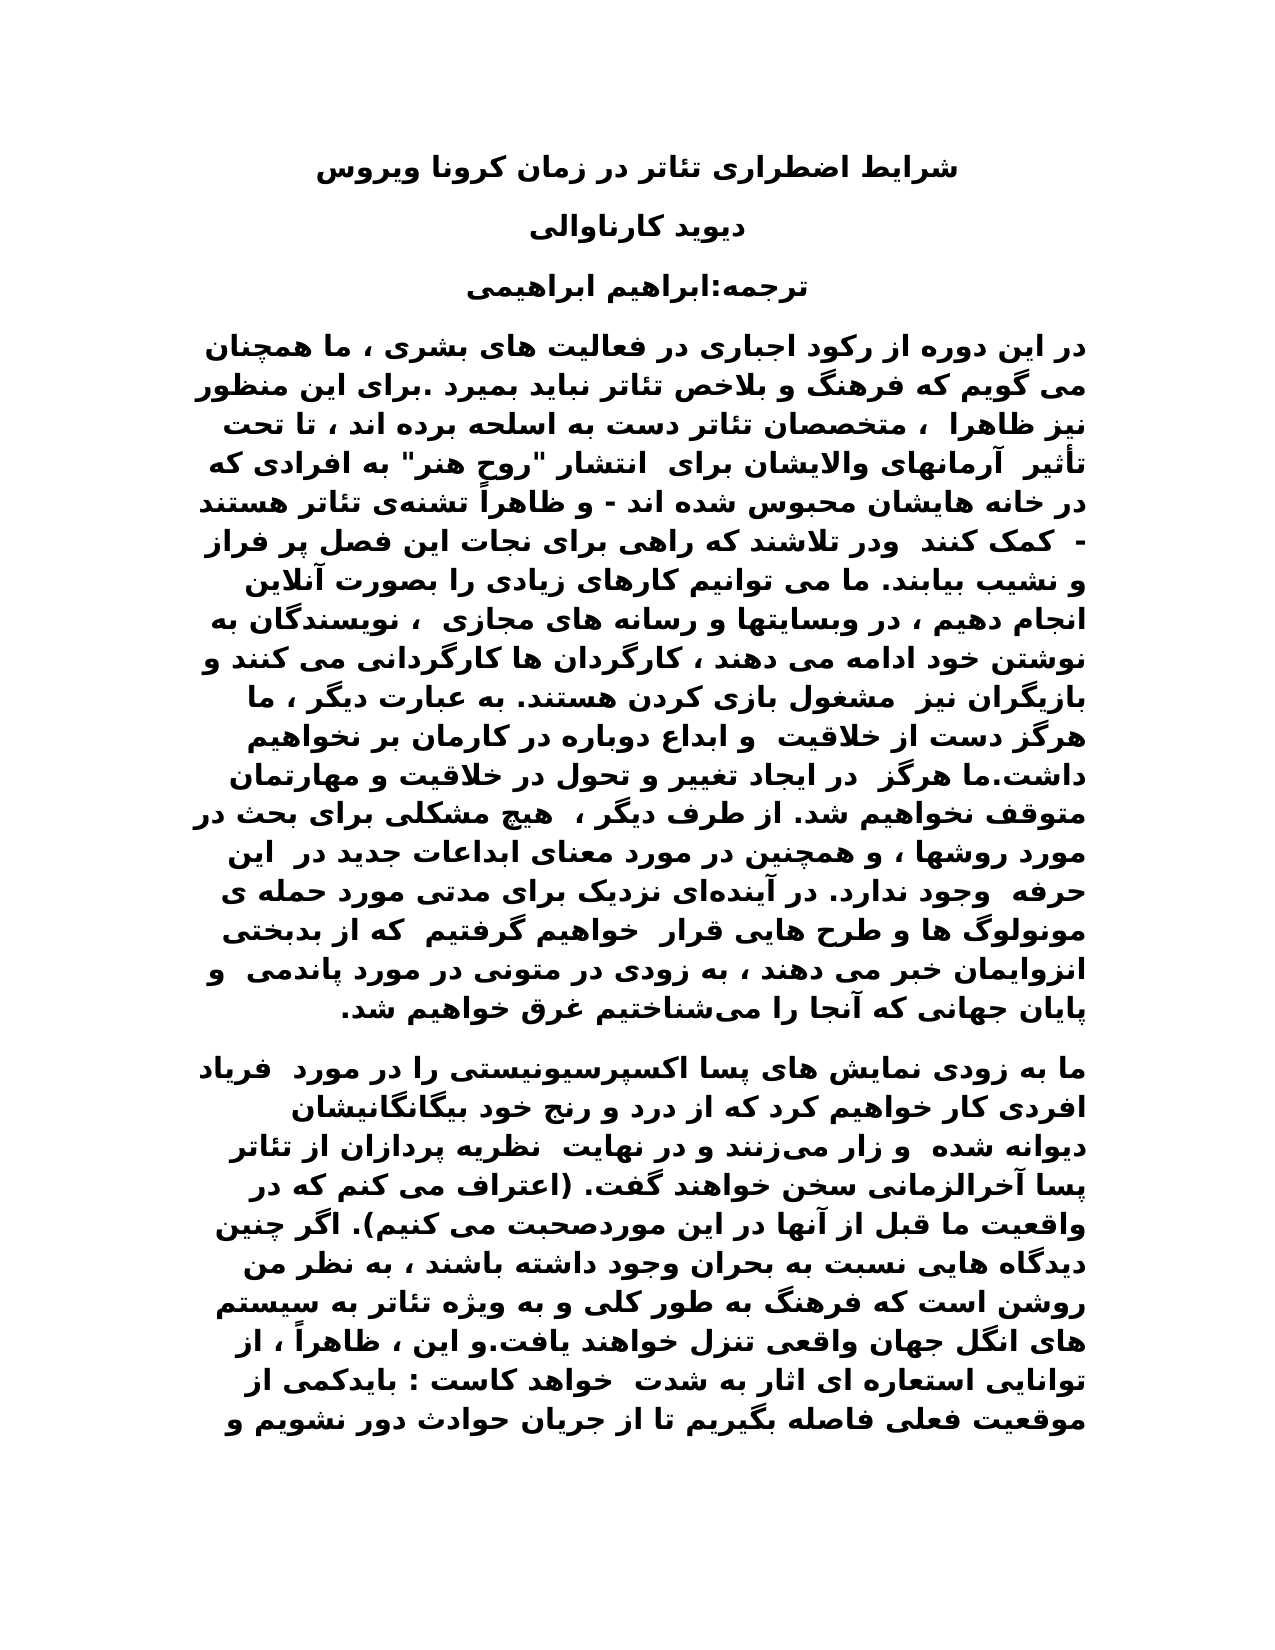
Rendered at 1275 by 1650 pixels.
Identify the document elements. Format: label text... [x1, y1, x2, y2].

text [187, 1051, 1087, 1436]
text ترجمه:ابراهیم ابراهیمی [187, 269, 1087, 303]
text دیوید کارناوالی [187, 210, 1087, 244]
text در این دوره از رکود اجباری در فعالیت های بشری ، ما همچنان می گویم که فرهنگ و بلاخص تئاتر نباید بمیرد .برای این منظور نیز ظاهرا ، متخصصان تئاتر دست به اسلحه برده اند ، تا تحت تأثیر آرمانهای والایشان برای انتشار "روح هنر" به افرادی که در خانه هایشان محبوس شده اند - و ظاهراً تشنه‌ی تئاتر هستند - کمک کنند ودر تلاشند که راهی برای نجات این فصل پر فراز و نشیب بیابند. ما می توانیم کارهای زیادی را بصورت آنلاین انجام دهیم ، در وبسایتها و رسانه های مجازی ، نویسندگان به نوشتن خود ادامه می دهند ، کارگردان ها کارگردانی می کنند و بازیگران نیز مشغول بازی کردن هستند. به عبارت دیگر ، ما هرگز دست از خلاقیت و ابداع دوباره در کارمان بر نخواهیم داشت.ما هرگز در ایجاد تغییر و تحول در خلاقیت و مهارتمان متوقف نخواهیم شد. از طرف دیگر ، هیچ مشکلی برای بحث در مورد روشها ، و همچنین در مورد معنای ابداعات جدید در این حرفه وجود ندارد. در آینده‌ای نزدیک برای مدتی مورد حمله ی مونولوگ ها و طرح هایی قرار خواهیم گرفتیم که از بدبختی انزوایمان خبر می دهند ، به زودی در متونی در مورد پاندمی و پایان جهانی که آنجا را می‌شناختیم غرق خواهیم شد. [187, 329, 1087, 1026]
text شرایط اضطراری تئاتر در زمان کرونا ویروس [187, 150, 1087, 184]
